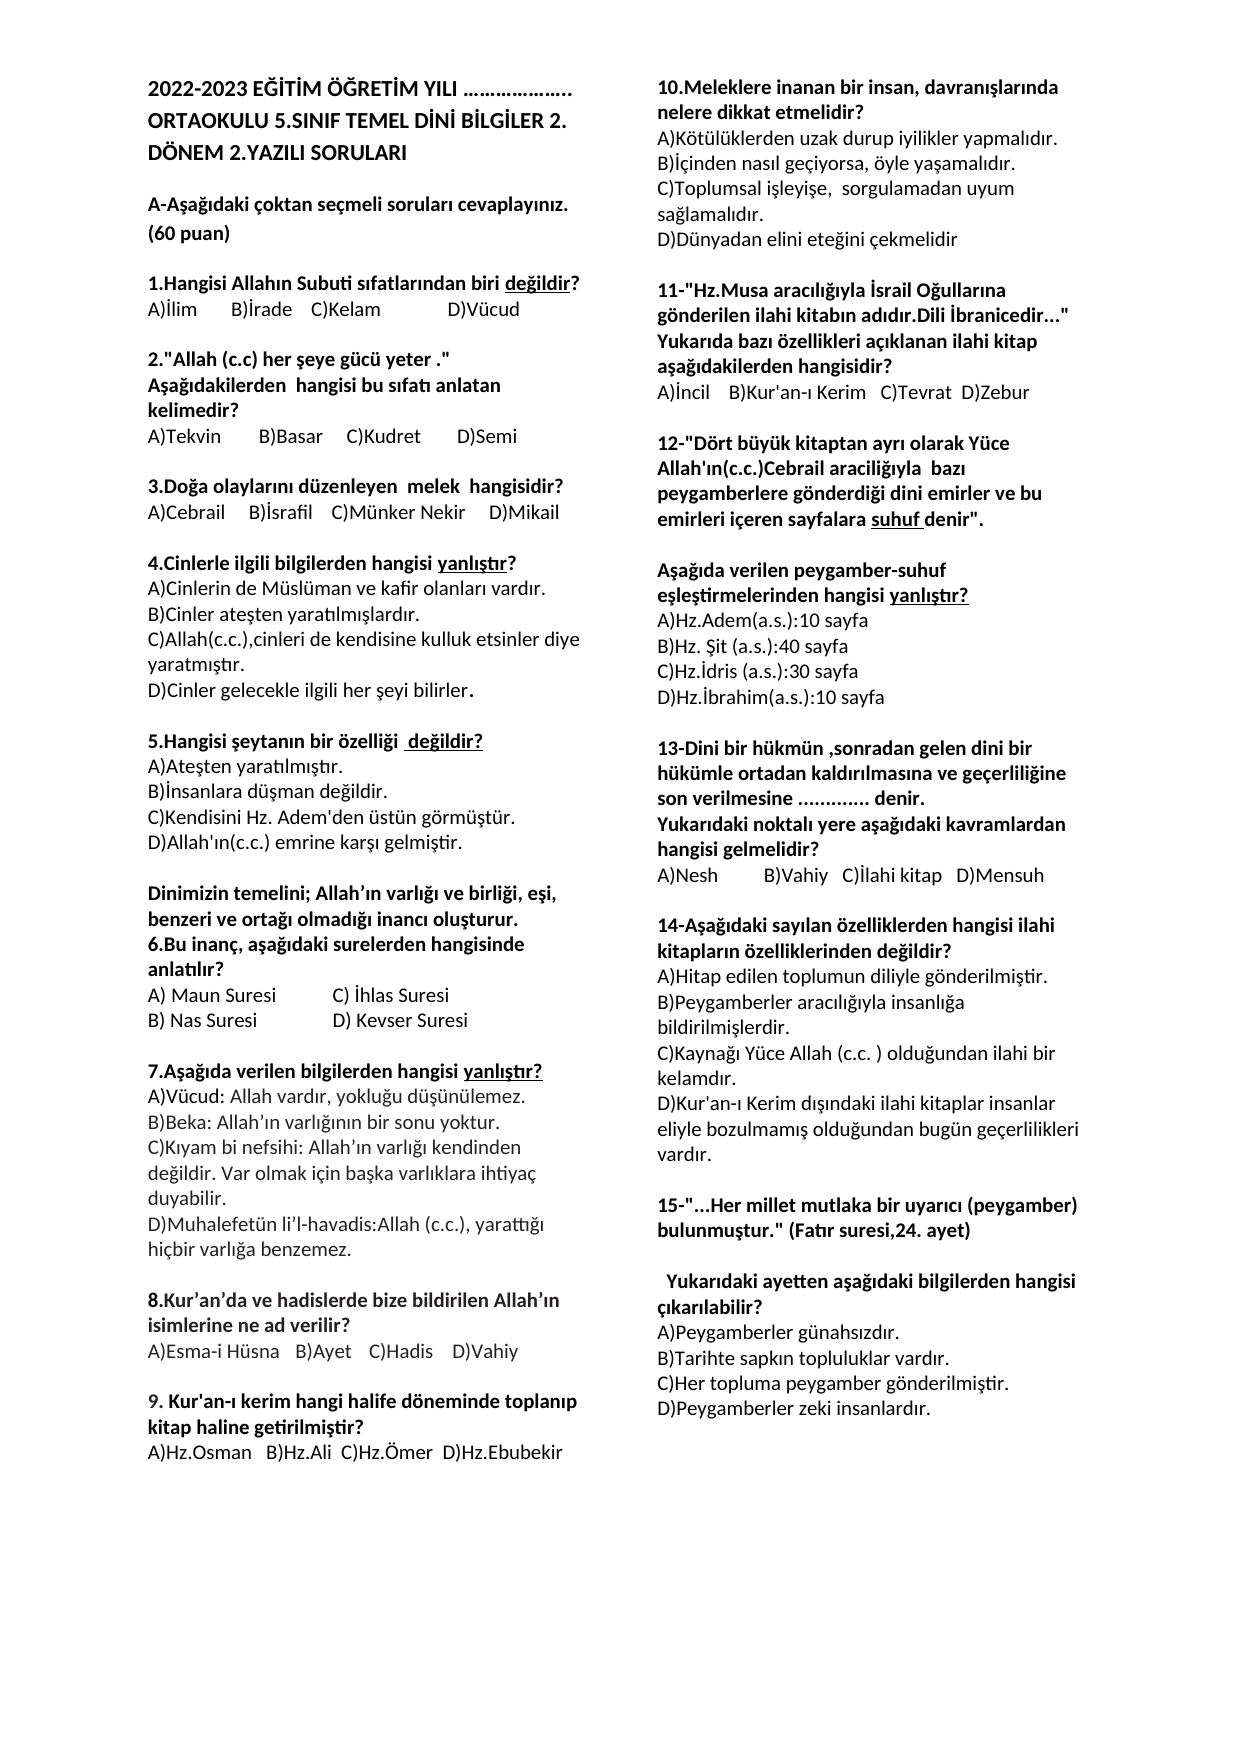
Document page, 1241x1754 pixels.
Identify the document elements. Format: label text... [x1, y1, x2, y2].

text C)Allah(c.c.),cinleri de kendisine kulluk etsinler diye yaratmıştır. [148, 626, 583, 677]
text A)Cebrail B)İsrafil C)Münker Nekir D)Mikail [148, 499, 583, 524]
text D)Muhalefetün li’l-havadis:Allah (c.c.), yarattığı hiçbir varlığa benzemez. [148, 1211, 583, 1262]
text Yukarıda bazı özellikleri açıklanan ilahi kitap aşağıdakilerden hangisidir? [657, 328, 1093, 379]
text 2."Allah (c.c) her şeye gücü yeter ." Aşağıdakilerden hangisi bu sıfatı anlatan kelimedir? [148, 347, 583, 423]
text 2022-2023 EĞİTİM ÖĞRETİM YILI ……………….. ORTAOKULU 5.SINIF TEMEL DİNİ BİLGİLER 2. DÖNEM 2.YAZILI SORULARI [148, 74, 583, 166]
text B)Peygamberler aracılığıyla insanlığa bildirilmişlerdir. [657, 989, 1093, 1040]
text 6.Bu inanç, aşağıdaki surelerden hangisinde anlatılır? A) Maun Suresi C) İhlas Suresi [148, 931, 583, 1007]
text B)Beka: Allah’ın varlığının bir sonu yoktur. [148, 1109, 583, 1134]
text A)Kötülüklerden uzak durup iyilikler yapmalıdır. [657, 125, 1093, 150]
text C)Toplumsal işleyişe, sorgulamadan uyum sağlamalıdır. [657, 176, 1093, 226]
text Yukarıdaki noktalı yere aşağıdaki kavramlardan hangisi gelmelidir? [657, 811, 1093, 862]
text 15-"...Her millet mutlaka bir uyarıcı (peygamber) bulunmuştur." (Fatır suresi,24. ayet) [657, 1192, 1093, 1243]
text D)Cinler gelecekle ilgili her şeyi bilirler. [148, 677, 583, 702]
text B)İçinden nasıl geçiyorsa, öyle yaşamalıdır. [657, 150, 1093, 176]
text A)İlim B)İrade C)Kelam D)Vücud [148, 296, 583, 321]
text 13-Dini bir hükmün ,sonradan gelen dini bir hükümle ortadan kaldırılmasına ve geçerliliğine son verilmesine ............. denir. [657, 735, 1093, 811]
text 3.Doğa olaylarını düzenleyen melek hangisidir? [148, 474, 583, 499]
text C)Hz.İdris (a.s.):30 sayfa [657, 658, 1093, 684]
text B)Cinler ateşten yaratılmışlardır. [148, 601, 583, 626]
text A)Esma-i Hüsna B)Ayet C)Hadis D)Vahiy [148, 1338, 583, 1363]
text Aşağıda verilen peygamber-suhuf eşleştirmelerinden hangisi yanlıştır? [657, 557, 1093, 608]
text A)Hitap edilen toplumun diliyle gönderilmiştir. [657, 963, 1093, 989]
text B) Nas Suresi D) Kevser Suresi [148, 1007, 583, 1033]
text A)İncil B)Kur'an-ı Kerim C)Tevrat D)Zebur [657, 379, 1093, 404]
text 8.Kur’an’da ve hadislerde bize bildirilen Allah’ın isimlerine ne ad verilir? [148, 1287, 583, 1338]
text C)Kaynağı Yüce Allah (c.c. ) olduğundan ilahi bir kelamdır. [657, 1040, 1093, 1091]
text 7.Aşağıda verilen bilgilerden hangisi yanlıştır? [148, 1058, 583, 1084]
text A)Tekvin B)Basar C)Kudret D)Semi [148, 423, 583, 448]
text D)Kur'an-ı Kerim dışındaki ilahi kitaplar insanlar eliyle bozulmamış olduğundan bugün geçerlilikleri vardır. [657, 1091, 1093, 1167]
text Yukarıdaki ayetten aşağıdaki bilgilerden hangisi çıkarılabilir? [657, 1268, 1093, 1319]
text D)Allah'ın(c.c.) emrine karşı gelmiştir. [148, 829, 583, 855]
text C)Her topluma peygamber gönderilmiştir. [657, 1370, 1093, 1396]
text B)Hz. Şit (a.s.):40 sayfa [657, 633, 1093, 658]
text 1.Hangisi Allahın Subuti sıfatlarından biri değildir? [148, 270, 583, 296]
text 10.Meleklere inanan bir insan, davranışlarında nelere dikkat etmelidir? [657, 74, 1093, 125]
text 12-"Dört büyük kitaptan ayrı olarak Yüce Allah'ın(c.c.)Cebrail araciliğıyla bazı peygamberlere gönderdiği dini emirler ve bu emirleri içeren sayfalara suhuf denir". [657, 430, 1093, 531]
text 11-"Hz.Musa aracılığıyla İsrail Oğullarına gönderilen ilahi kitabın adıdır.Dili İbranicedir..." [657, 277, 1093, 328]
text 5.Hangisi şeytanın bir özelliği değildir? [148, 728, 583, 753]
text B)Tarihte sapkın topluluklar vardır. [657, 1345, 1093, 1370]
text Dinimizin temelini; Allah’ın varlığı ve birliği, eşi, benzeri ve ortağı olmadığı inancı oluşturur. [148, 880, 583, 931]
text A)Nesh B)Vahiy C)İlahi kitap D)Mensuh [657, 862, 1093, 887]
text 9. Kur'an-ı kerim hangi halife döneminde toplanıp kitap haline getirilmiştir? [148, 1389, 583, 1439]
text 14-Aşağıdaki sayılan özelliklerden hangisi ilahi kitapların özelliklerinden değildir? [657, 913, 1093, 963]
text A)Cinlerin de Müslüman ve kafir olanları vardır. [148, 575, 583, 601]
text A)Hz.Adem(a.s.):10 sayfa [657, 608, 1093, 633]
text A)Ateşten yaratılmıştır. [148, 753, 583, 779]
text A)Peygamberler günahsızdır. [657, 1319, 1093, 1345]
text C)Kendisini Hz. Adem'den üstün görmüştür. [148, 804, 583, 829]
text A)Hz.Osman B)Hz.Ali C)Hz.Ömer D)Hz.Ebubekir [148, 1439, 583, 1465]
text 4.Cinlerle ilgili bilgilerden hangisi yanlıştır? [148, 550, 583, 575]
text D)Peygamberler zeki insanlardır. [657, 1396, 1093, 1421]
text A)Vücud: Allah vardır, yokluğu düşünülemez. [148, 1084, 583, 1109]
text B)İnsanlara düşman değildir. [148, 779, 583, 804]
text C)Kıyam bi nefsihi: Allah’ın varlığı kendinden değildir. Var olmak için başka varlıklara ihtiyaç duyabilir. [148, 1134, 583, 1211]
text D)Dünyadan elini eteğini çekmelidir [657, 226, 1093, 252]
text A-Aşağıdaki çoktan seçmeli soruları cevaplayınız.(60 puan) [148, 191, 583, 246]
text D)Hz.İbrahim(a.s.):10 sayfa [657, 684, 1093, 709]
